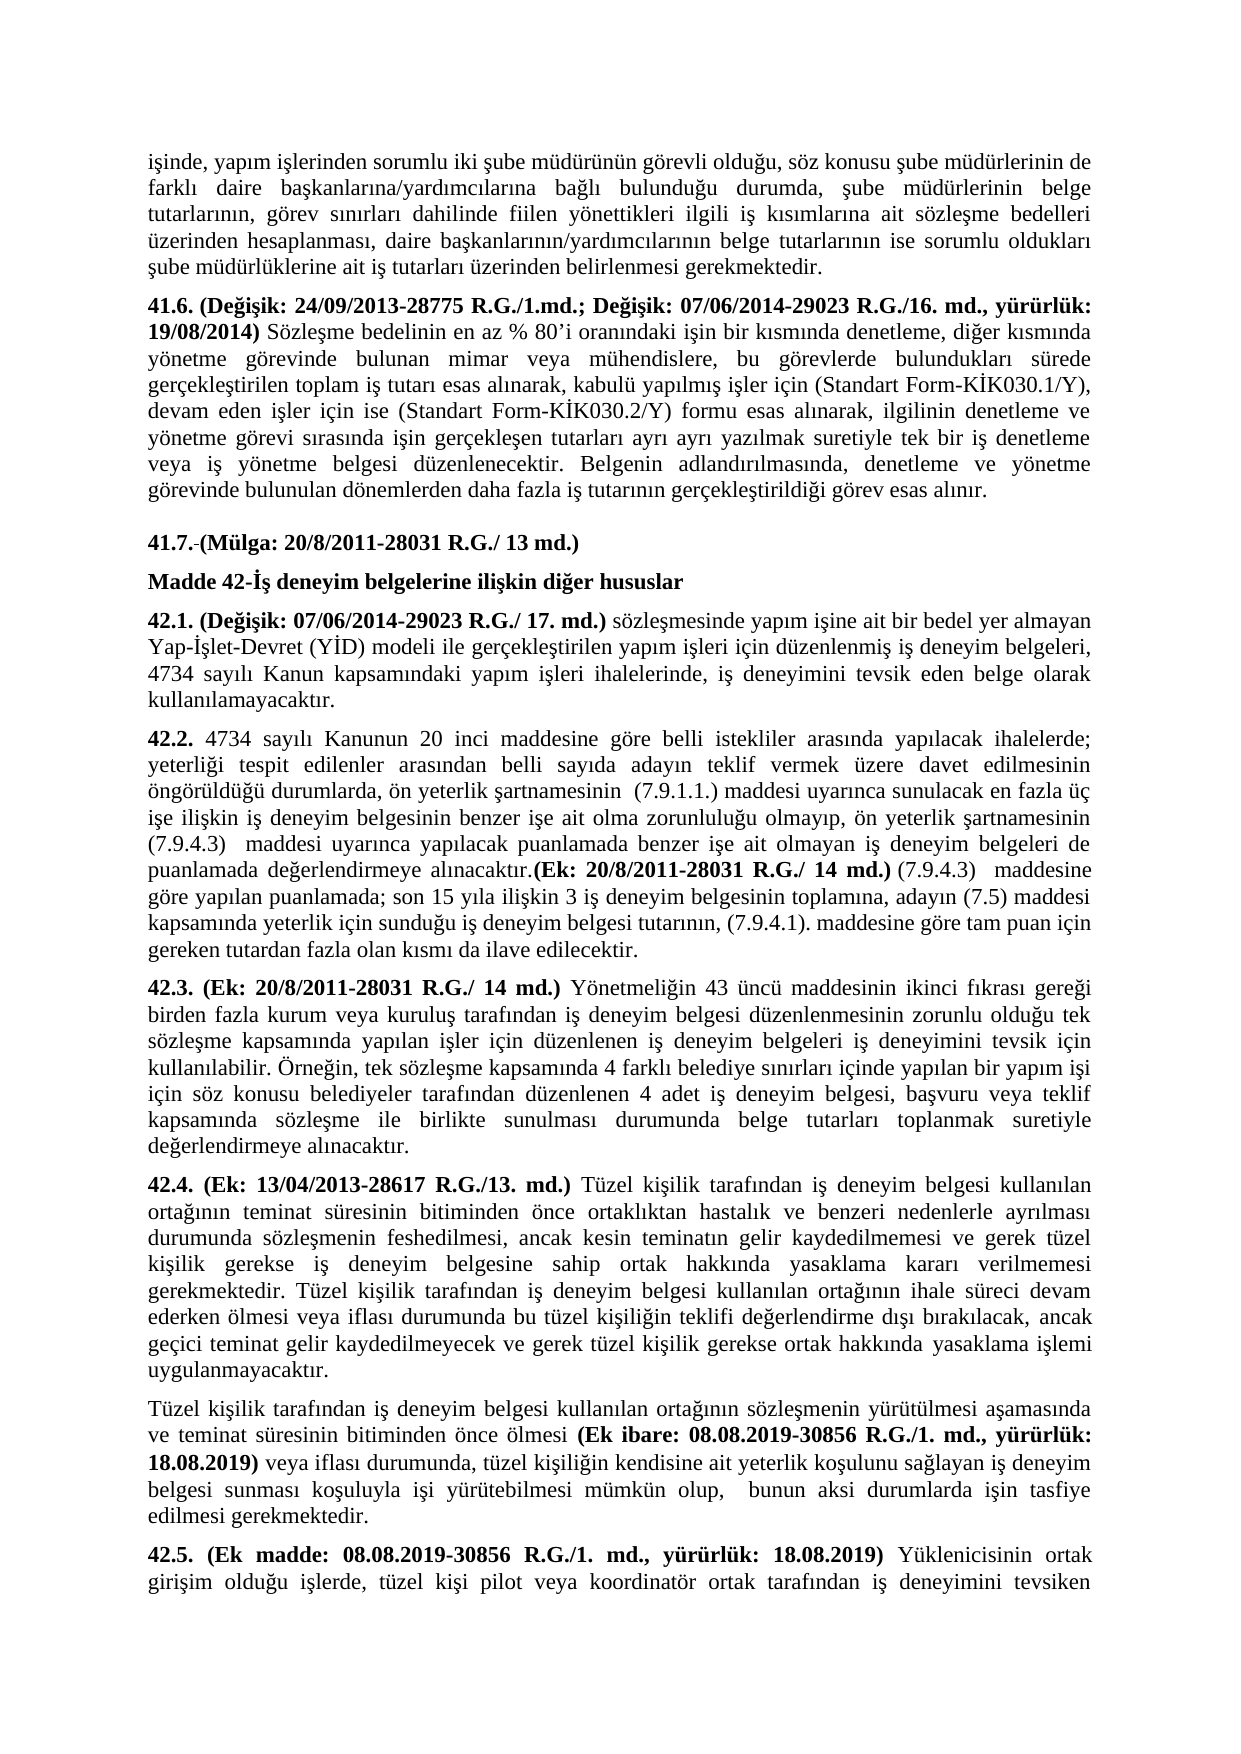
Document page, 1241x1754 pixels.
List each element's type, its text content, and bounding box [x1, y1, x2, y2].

text 41.7. (Mülga: 20/8/2011-28031 R.G./ 13 md.) [148, 529, 1092, 556]
text 42.1. (Değişik: 07/06/2014-29023 R.G./ 17. md.) sözleşmesinde yapım işine ait bir bedel yer almayan Yap-İşlet-Devret (YİD) modeli ile gerçekleştirilen yapım işleri için düzenlenmiş iş deneyim belgeleri, 4734 sayılı Kanun kapsamındaki yapım işleri ihalelerinde, iş deneyimini tevsik eden belge olarak kullanılamayacaktır. [148, 607, 1092, 712]
text 42.3. (Ek: 20/8/2011-28031 R.G./ 14 md.) Yönetmeliğin 43 üncü maddesinin ikinci fıkrası gereği birden fazla kurum veya kuruluş tarafından iş deneyim belgesi düzenlenmesinin zorunlu olduğu tek sözleşme kapsamında yapılan işler için düzenlenen iş deneyim belgeleri iş deneyimini tevsik için kullanılabilir. Örneğin, tek sözleşme kapsamında 4 farklı belediye sınırları içinde yapılan bir yapım işi için söz konusu belediyeler tarafından düzenlenen 4 adet iş deneyim belgesi, başvuru veya teklif kapsamında sözleşme ile birlikte sunulması durumunda belge tutarları toplanmak suretiyle değerlendirmeye alınacaktır. [148, 974, 1092, 1159]
text 41.6. (Değişik: 24/09/2013-28775 R.G./1.md.; Değişik: 07/06/2014-29023 R.G./16. md., yürürlük: 19/08/2014) Sözleşme bedelinin en az % 80’i oranındaki işin bir kısmında denetleme, diğer kısmında yönetme görevinde bulunan mimar veya mühendislere, bu görevlerde bulundukları sürede gerçekleştirilen toplam iş tutarı esas alınarak, kabulü yapılmış işler için (Standart Form-KİK030.1/Y), devam eden işler için ise (Standart Form-KİK030.2/Y) formu esas alınarak, ilgilinin denetleme ve yönetme görevi sırasında işin gerçekleşen tutarları ayrı ayrı yazılmak suretiyle tek bir iş denetleme veya iş yönetme belgesi düzenlenecektir. Belgenin adlandırılmasında, denetleme ve yönetme görevinde bulunulan dönemlerden daha fazla iş tutarının gerçekleştirildiği görev esas alınır. [148, 292, 1092, 503]
text 42.2. 4734 sayılı Kanunun 20 inci maddesine göre belli istekliler arasında yapılacak ihalelerde; yeterliği tespit edilenler arasından belli sayıda adayın teklif vermek üzere davet edilmesinin öngörüldüğü durumlarda, ön yeterlik şartnamesinin (7.9.1.1.) maddesi uyarınca sunulacak en fazla üç işe ilişkin iş deneyim belgesinin benzer işe ait olma zorunluluğu olmayıp, ön yeterlik şartnamesinin (7.9.4.3) maddesi uyarınca yapılacak puanlamada benzer işe ait olmayan iş deneyim belgeleri de puanlamada değerlendirmeye alınacaktır.(Ek: 20/8/2011-28031 R.G./ 14 md.) (7.9.4.3) maddesine göre yapılan puanlamada; son 15 yıla ilişkin 3 iş deneyim belgesinin toplamına, adayın (7.5) maddesi kapsamında yeterlik için sunduğu iş deneyim belgesi tutarının, (7.9.4.1). maddesine göre tam puan için gereken tutardan fazla olan kısmı da ilave edilecektir. [148, 725, 1092, 962]
text Madde 42-İş deneyim belgelerine ilişkin diğer hususlar [148, 568, 1092, 594]
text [148, 148, 1092, 279]
text 42.4. (Ek: 13/04/2013-28617 R.G./13. md.) Tüzel kişilik tarafından iş deneyim belgesi kullanılan ortağının teminat süresinin bitiminden önce ortaklıktan hastalık ve benzeri nedenlerle ayrılması durumunda sözleşmenin feshedilmesi, ancak kesin teminatın gelir kaydedilmemesi ve gerek tüzel kişilik gerekse iş deneyim belgesine sahip ortak hakkında yasaklama kararı verilmemesi gerekmektedir. Tüzel kişilik tarafından iş deneyim belgesi kullanılan ortağının ihale süreci devam ederken ölmesi veya iflası durumunda bu tüzel kişiliğin teklifi değerlendirme dışı bırakılacak, ancak geçici teminat gelir kaydedilmeyecek ve gerek tüzel kişilik gerekse ortak hakkında yasaklama işlemi uygulanmayacaktır. [148, 1171, 1092, 1382]
text Tüzel kişilik tarafından iş deneyim belgesi kullanılan ortağının sözleşmenin yürütülmesi aşamasında ve teminat süresinin bitiminden önce ölmesi (Ek ibare: 08.08.2019-30856 R.G./1. md., yürürlük: 18.08.2019) veya iflası durumunda, tüzel kişiliğin kendisine ait yeterlik koşulunu sağlayan iş deneyim belgesi sunması koşuluyla işi yürütebilmesi mümkün olup, bunun aksi durumlarda işin tasfiye edilmesi gerekmektedir. [148, 1395, 1092, 1529]
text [148, 1541, 1092, 1594]
